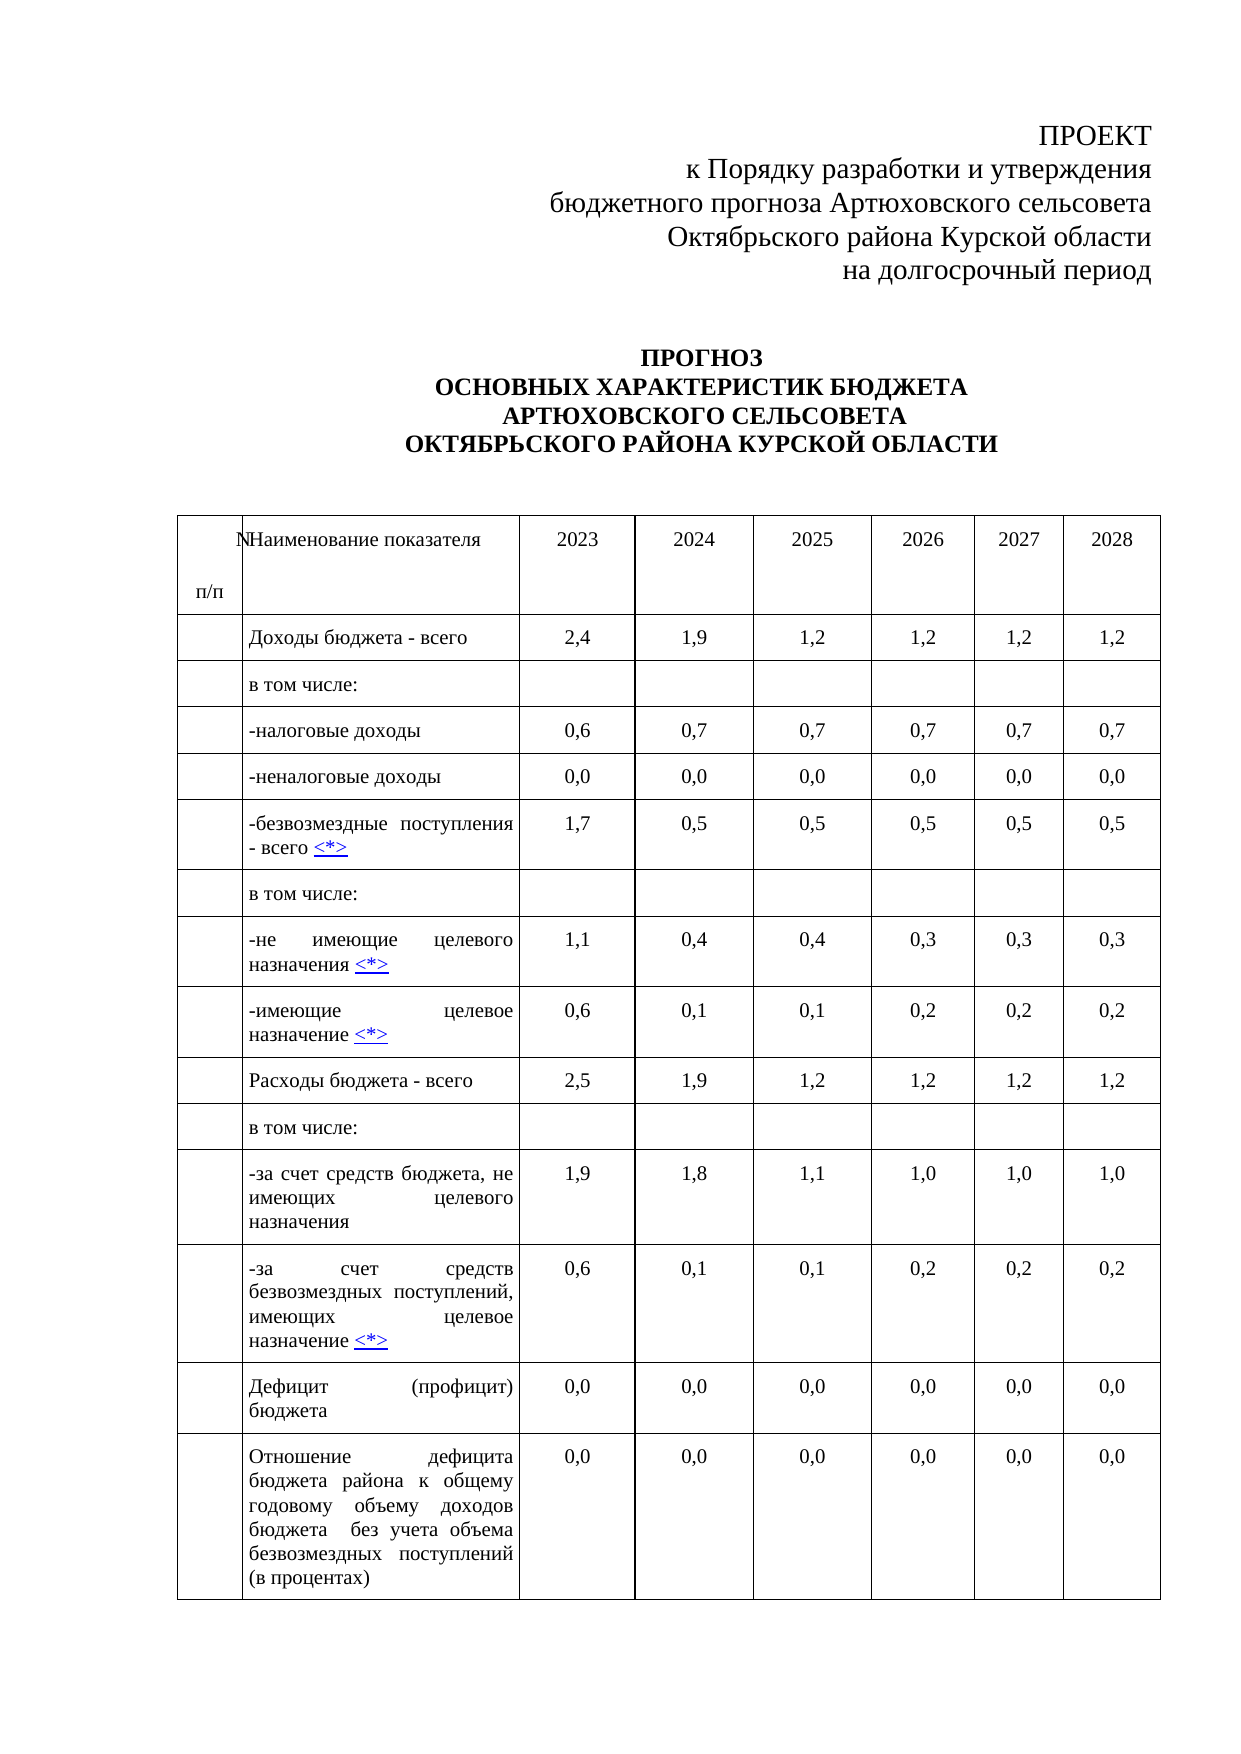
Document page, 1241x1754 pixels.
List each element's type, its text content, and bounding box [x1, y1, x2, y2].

table_cell 1,2 [975, 615, 1063, 660]
table_cell 1,8 [636, 1150, 753, 1244]
table_cell [178, 1150, 242, 1244]
table_cell [975, 661, 1063, 706]
table_header 2025 [754, 516, 871, 613]
table_cell 1,9 [636, 615, 753, 660]
table_cell [178, 800, 242, 869]
table_cell 0,2 [872, 987, 974, 1057]
table_cell 0,0 [1064, 754, 1160, 799]
table_cell 0,0 [636, 1434, 753, 1599]
table_cell [178, 661, 242, 706]
table_cell [178, 1245, 242, 1362]
table_cell 0,3 [1064, 917, 1160, 986]
table_cell 0,2 [1064, 987, 1160, 1057]
table_cell 0,5 [754, 800, 871, 869]
table_header 2023 [520, 516, 634, 613]
table_cell 0,0 [636, 1363, 753, 1433]
table_cell -имеющие целевое назначение <*> [243, 987, 519, 1057]
table_cell 0,3 [975, 917, 1063, 986]
table_cell Отношение дефицита бюджета района к общему годовому объему доходов бюджета без учета объема безвозмездных поступлений (в процентах) [243, 1434, 519, 1599]
table_header 2027 [975, 516, 1063, 613]
table_header N п/п [178, 516, 242, 613]
text бюджетного прогноза Артюховского сельсовета [177, 185, 1152, 219]
table_cell 0,0 [1064, 1434, 1160, 1599]
table_cell 0,0 [872, 754, 974, 799]
table_cell 0,6 [520, 987, 634, 1057]
table_cell 0,5 [975, 800, 1063, 869]
table_cell 1,0 [1064, 1150, 1160, 1244]
table_cell в том числе: [243, 870, 519, 916]
text АРТЮХОВСКОГО СЕЛЬСОВЕТА [177, 401, 1152, 429]
table_cell [178, 870, 242, 916]
table_cell 0,0 [754, 1363, 871, 1433]
table_cell 0,1 [754, 987, 871, 1057]
table_cell [754, 870, 871, 916]
text ПРОЕКТ [177, 118, 1152, 152]
text ПРОГНОЗ [177, 343, 1152, 372]
table_cell [1064, 661, 1160, 706]
table_cell 0,1 [636, 1245, 753, 1362]
table_cell 1,1 [754, 1150, 871, 1244]
table_cell 0,0 [1064, 1363, 1160, 1433]
table_cell [178, 615, 242, 660]
table_cell [178, 1104, 242, 1149]
table_header 2024 [636, 516, 753, 613]
table_cell [754, 1104, 871, 1149]
table_cell 0,0 [636, 754, 753, 799]
table_cell 0,0 [520, 1434, 634, 1599]
table_cell [178, 917, 242, 986]
table_cell [178, 707, 242, 753]
table_cell 1,9 [520, 1150, 634, 1244]
table_cell 0,0 [520, 754, 634, 799]
text ОКТЯБРЬСКОГО РАЙОНА КУРСКОЙ ОБЛАСТИ [177, 429, 1152, 458]
table_cell 1,0 [975, 1150, 1063, 1244]
table_cell [178, 987, 242, 1057]
table_cell в том числе: [243, 661, 519, 706]
table_cell 0,4 [636, 917, 753, 986]
text ОСНОВНЫХ ХАРАКТЕРИСТИК БЮДЖЕТА [177, 372, 1152, 401]
table_cell [872, 661, 974, 706]
table_cell [178, 1434, 242, 1599]
table_cell [636, 870, 753, 916]
table_cell -за счет средств безвозмездных поступлений, имеющих целевое назначение <*> [243, 1245, 519, 1362]
table_cell 0,5 [636, 800, 753, 869]
table_cell 1,1 [520, 917, 634, 986]
table_cell 0,5 [1064, 800, 1160, 869]
table_cell 0,7 [754, 707, 871, 753]
table_cell -за счет средств бюджета, не имеющих целевого назначения [243, 1150, 519, 1244]
table_cell 0,0 [754, 1434, 871, 1599]
table_cell -налоговые доходы [243, 707, 519, 753]
table_cell [636, 1104, 753, 1149]
table_cell [872, 1104, 974, 1149]
table_cell 0,7 [975, 707, 1063, 753]
table_header 2026 [872, 516, 974, 613]
table_cell 0,4 [754, 917, 871, 986]
table_cell [520, 870, 634, 916]
table_cell 0,0 [975, 754, 1063, 799]
table_cell 0,2 [975, 1245, 1063, 1362]
table_cell 0,0 [975, 1363, 1063, 1433]
table_cell 1,2 [1064, 1058, 1160, 1103]
table_cell 0,3 [872, 917, 974, 986]
table_cell 0,6 [520, 1245, 634, 1362]
table_cell 0,7 [1064, 707, 1160, 753]
table_cell 1,7 [520, 800, 634, 869]
table_cell Доходы бюджета - всего [243, 615, 519, 660]
table_cell 0,0 [872, 1434, 974, 1599]
table_cell 1,9 [636, 1058, 753, 1103]
table_cell [520, 1104, 634, 1149]
table_cell 1,2 [975, 1058, 1063, 1103]
table_cell 2,4 [520, 615, 634, 660]
table_cell 0,1 [636, 987, 753, 1057]
table_cell 1,2 [1064, 615, 1160, 660]
table_cell 0,1 [754, 1245, 871, 1362]
table_cell [1064, 870, 1160, 916]
table_cell 0,7 [636, 707, 753, 753]
table_cell -безвозмездные поступления - всего <*> [243, 800, 519, 869]
table_cell [1064, 1104, 1160, 1149]
table_cell -неналоговые доходы [243, 754, 519, 799]
text к Порядку разработки и утверждения [177, 152, 1152, 185]
table_cell [975, 870, 1063, 916]
table_cell в том числе: [243, 1104, 519, 1149]
table_cell [520, 661, 634, 706]
table_cell -не имеющие целевого назначения <*> [243, 917, 519, 986]
table_cell 1,2 [754, 1058, 871, 1103]
table_cell [636, 661, 753, 706]
table_cell 1,2 [754, 615, 871, 660]
table_cell [754, 661, 871, 706]
table_cell 1,2 [872, 615, 974, 660]
table_cell 0,0 [975, 1434, 1063, 1599]
table_cell 0,6 [520, 707, 634, 753]
table_cell 0,2 [872, 1245, 974, 1362]
table_cell 0,2 [1064, 1245, 1160, 1362]
text Октябрьского района Курской области [177, 219, 1152, 252]
text на долгосрочный период [177, 252, 1152, 286]
table_header Наименование показателя [243, 516, 519, 613]
table_cell [178, 1363, 242, 1433]
table_cell Дефицит (профицит) бюджета [243, 1363, 519, 1433]
table_cell Расходы бюджета - всего [243, 1058, 519, 1103]
table_cell [975, 1104, 1063, 1149]
table_cell 0,0 [754, 754, 871, 799]
table_cell [872, 870, 974, 916]
table_cell 0,0 [520, 1363, 634, 1433]
table_cell 0,0 [872, 1363, 974, 1433]
table_cell 0,7 [872, 707, 974, 753]
table_cell [178, 1058, 242, 1103]
table_cell [178, 754, 242, 799]
table_cell 0,5 [872, 800, 974, 869]
table_header 2028 [1064, 516, 1160, 613]
table_cell 2,5 [520, 1058, 634, 1103]
table_cell 0,2 [975, 987, 1063, 1057]
table_cell 1,0 [872, 1150, 974, 1244]
table_cell 1,2 [872, 1058, 974, 1103]
